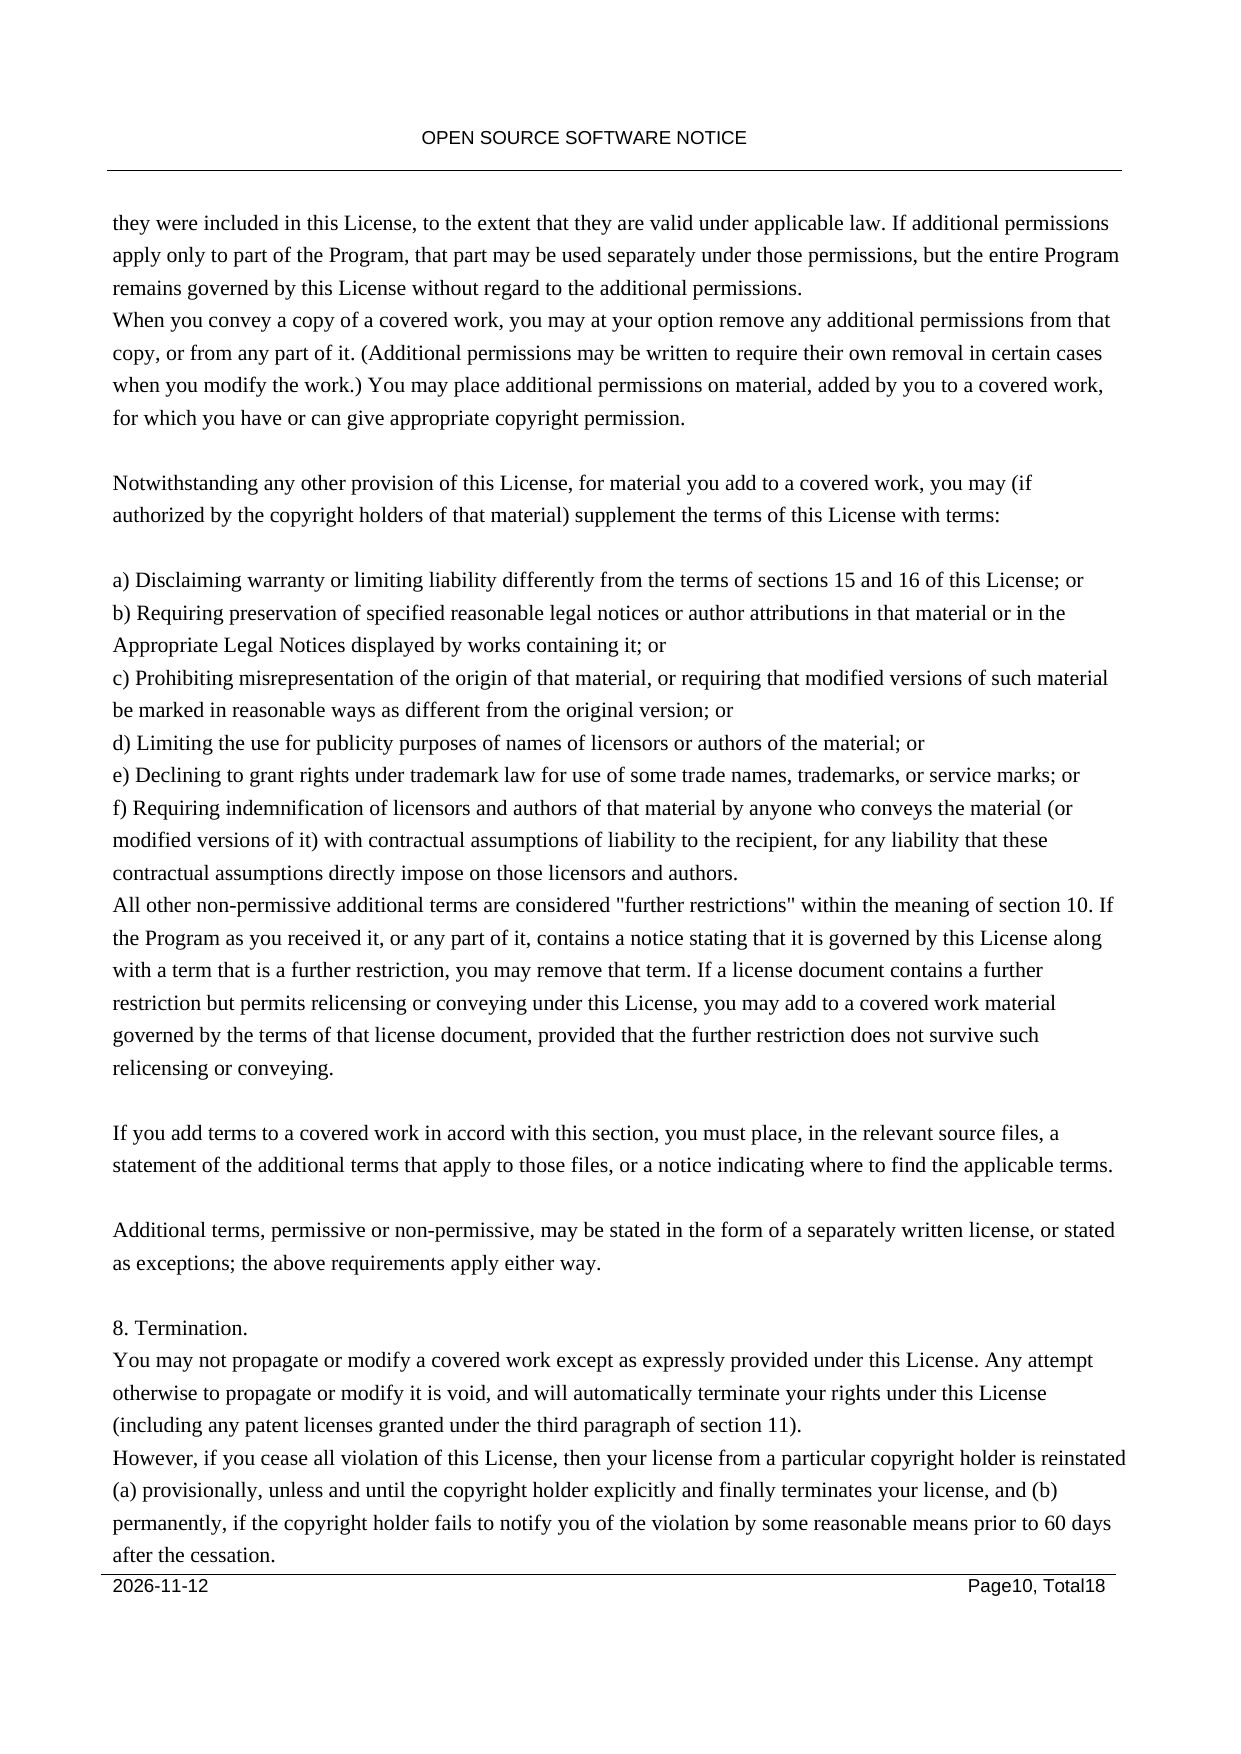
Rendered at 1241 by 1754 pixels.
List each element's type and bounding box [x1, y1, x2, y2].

text [112, 206, 1128, 1571]
